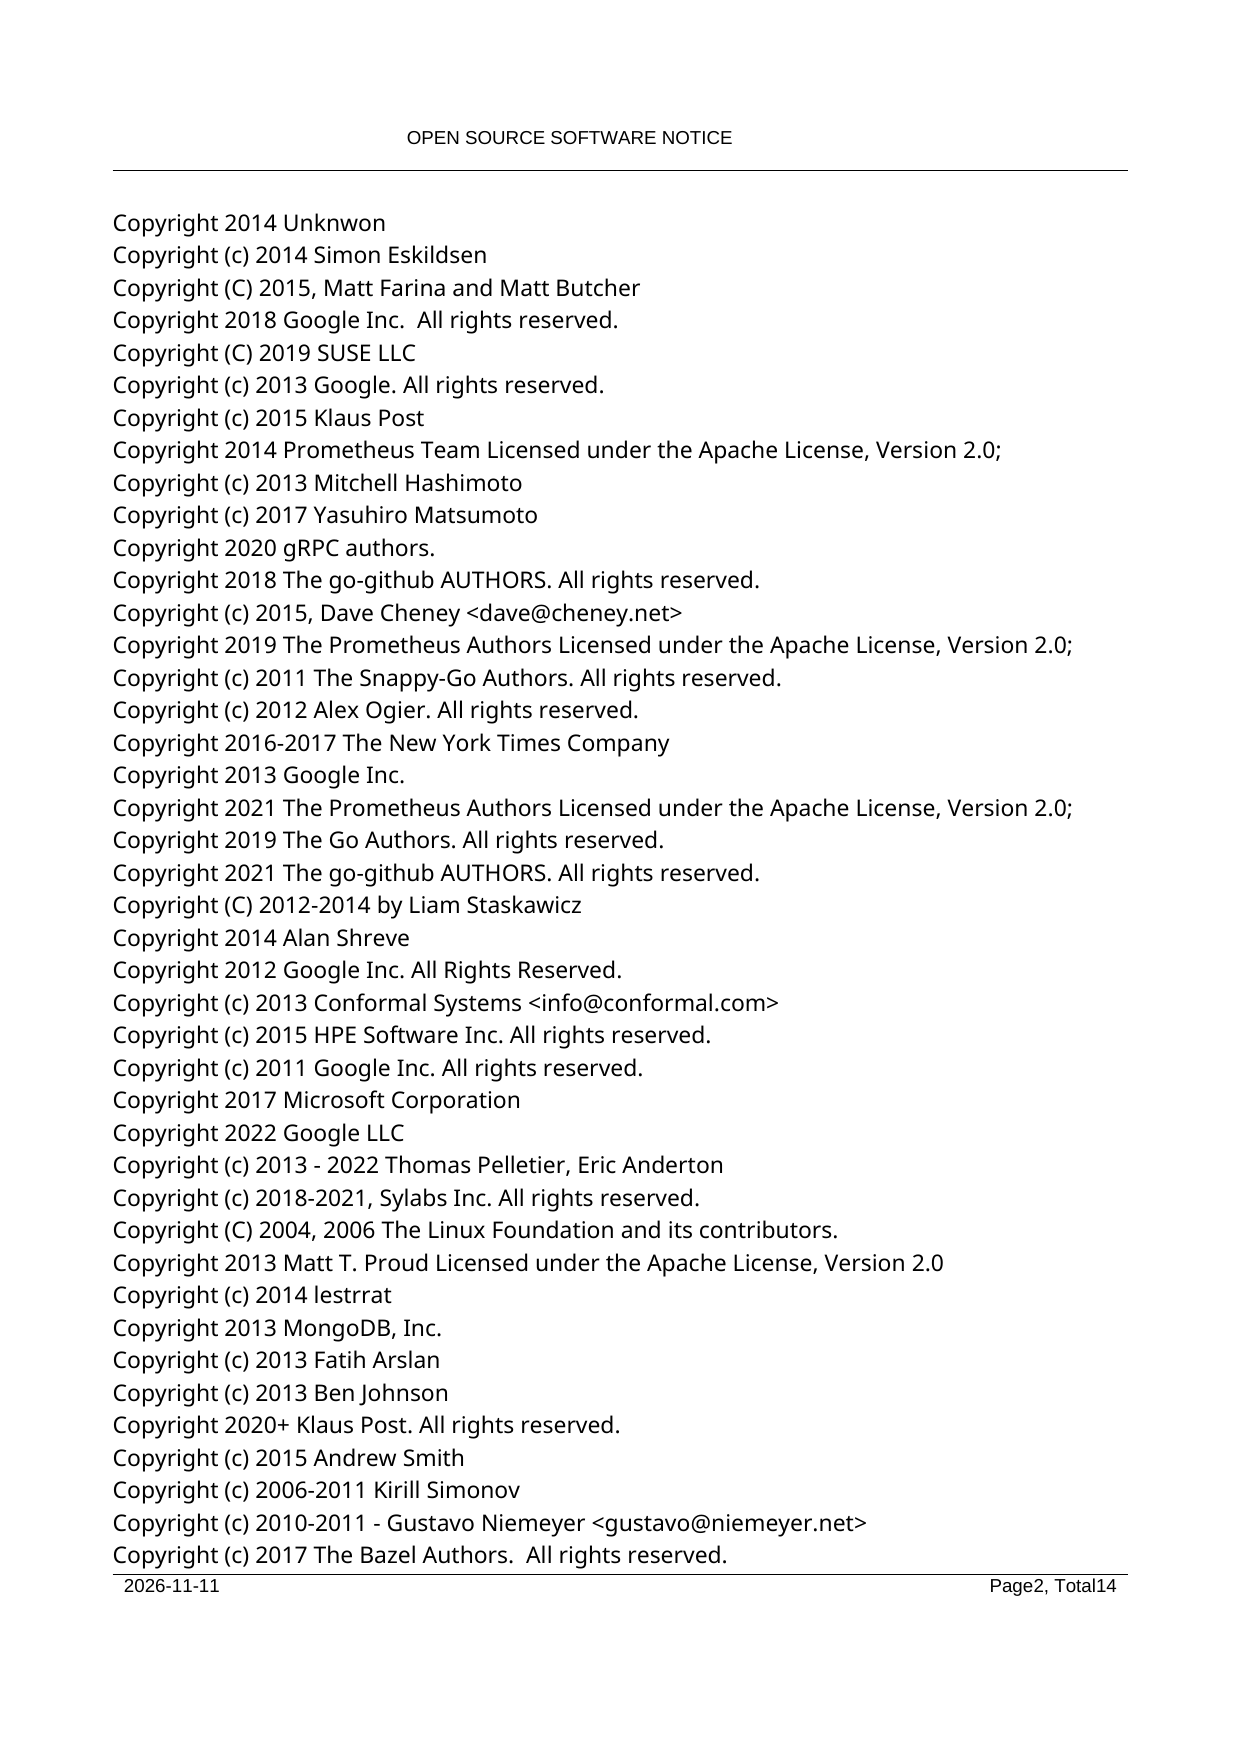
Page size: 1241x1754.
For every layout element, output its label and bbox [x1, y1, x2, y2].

text [112, 206, 1128, 1571]
